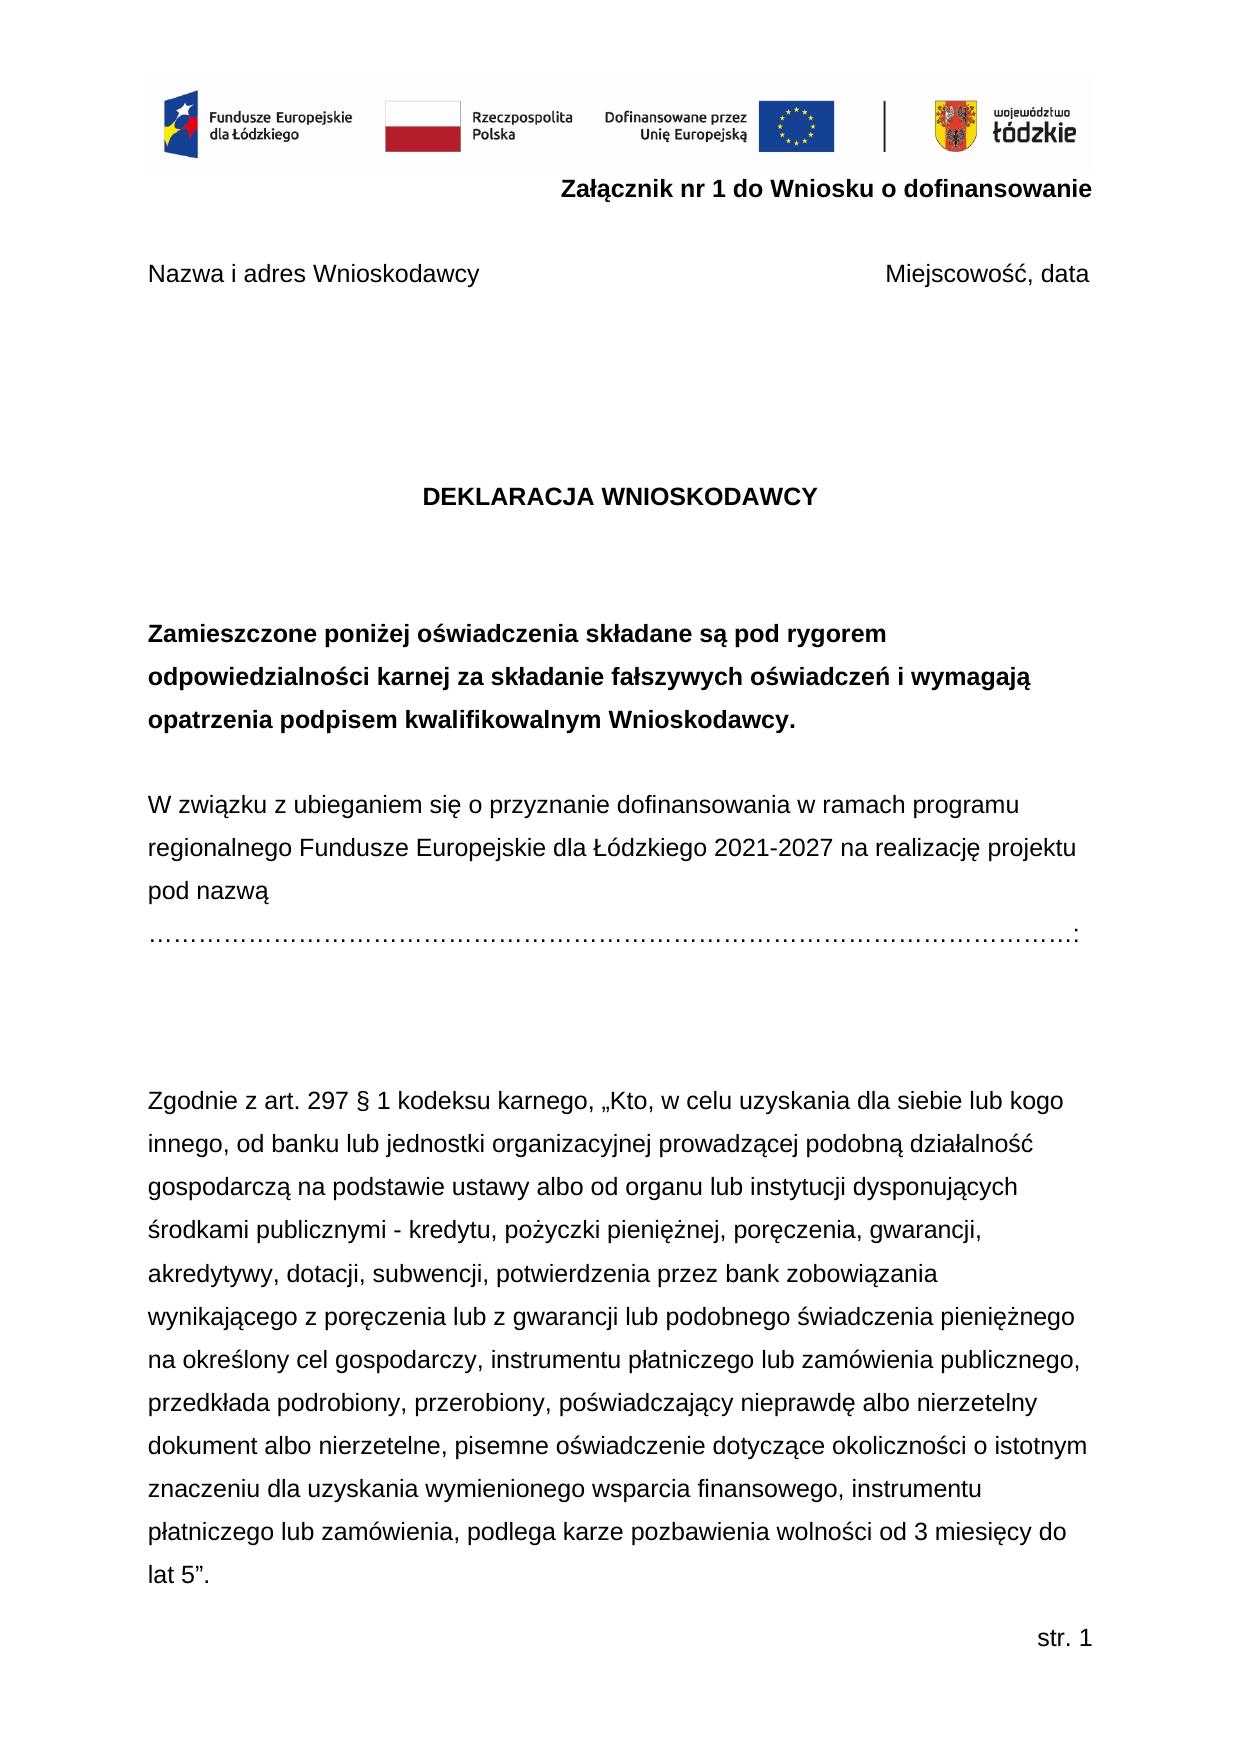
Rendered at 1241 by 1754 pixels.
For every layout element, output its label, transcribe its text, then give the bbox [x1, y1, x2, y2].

text Załącznik nr 1 do Wniosku o dofinansowanie [148, 175, 1093, 203]
text Zamieszczone poniżej oświadczenia składane są pod rygorem odpowiedzialności karnej za składanie fałszywych oświadczeń i wymagają opatrzenia podpisem kwalifikowalnym Wnioskodawcy. [148, 619, 1093, 734]
text DEKLARACJA WNIOSKODAWCY [148, 482, 1093, 510]
text Nazwa i adres Wnioskodawcy Miejscowość, data [148, 259, 1093, 288]
text Zgodnie z art. 297 § 1 kodeksu karnego, „Kto, w celu uzyskania dla siebie lub kogo innego, od banku lub jednostki organizacyjnej prowadzącej podobną działalność gospodarczą na podstawie ustawy albo od organu lub instytucji dysponujących środkami publicznymi - kredytu, pożyczki pieniężnej, poręczenia, gwarancji, akredytywy, dotacji, subwencji, potwierdzenia przez bank zobowiązania wynikającego z poręczenia lub z gwarancji lub podobnego świadczenia pieniężnego na określony cel gospodarczy, instrumentu płatniczego lub zamówienia publicznego, przedkłada podrobiony, przerobiony, poświadczający nieprawdę albo nierzetelny dokument albo nierzetelne, pisemne oświadczenie dotyczące okoliczności o istotnym znaczeniu dla uzyskania wymienionego wsparcia finansowego, instrumentu płatniczego lub zamówienia, podlega karze pozbawienia wolności od 3 miesięcy do lat . [148, 1086, 1093, 1589]
picture [147, 73, 1093, 175]
text W związku z ubieganiem się o przyznanie dofinansowania w ramach programu regionalnego Fundusze Europejskie dla Łódzkiego 2021-2027 na realizację projektu pod nazwą …………………………………………………………………………………………………: [148, 790, 1093, 948]
